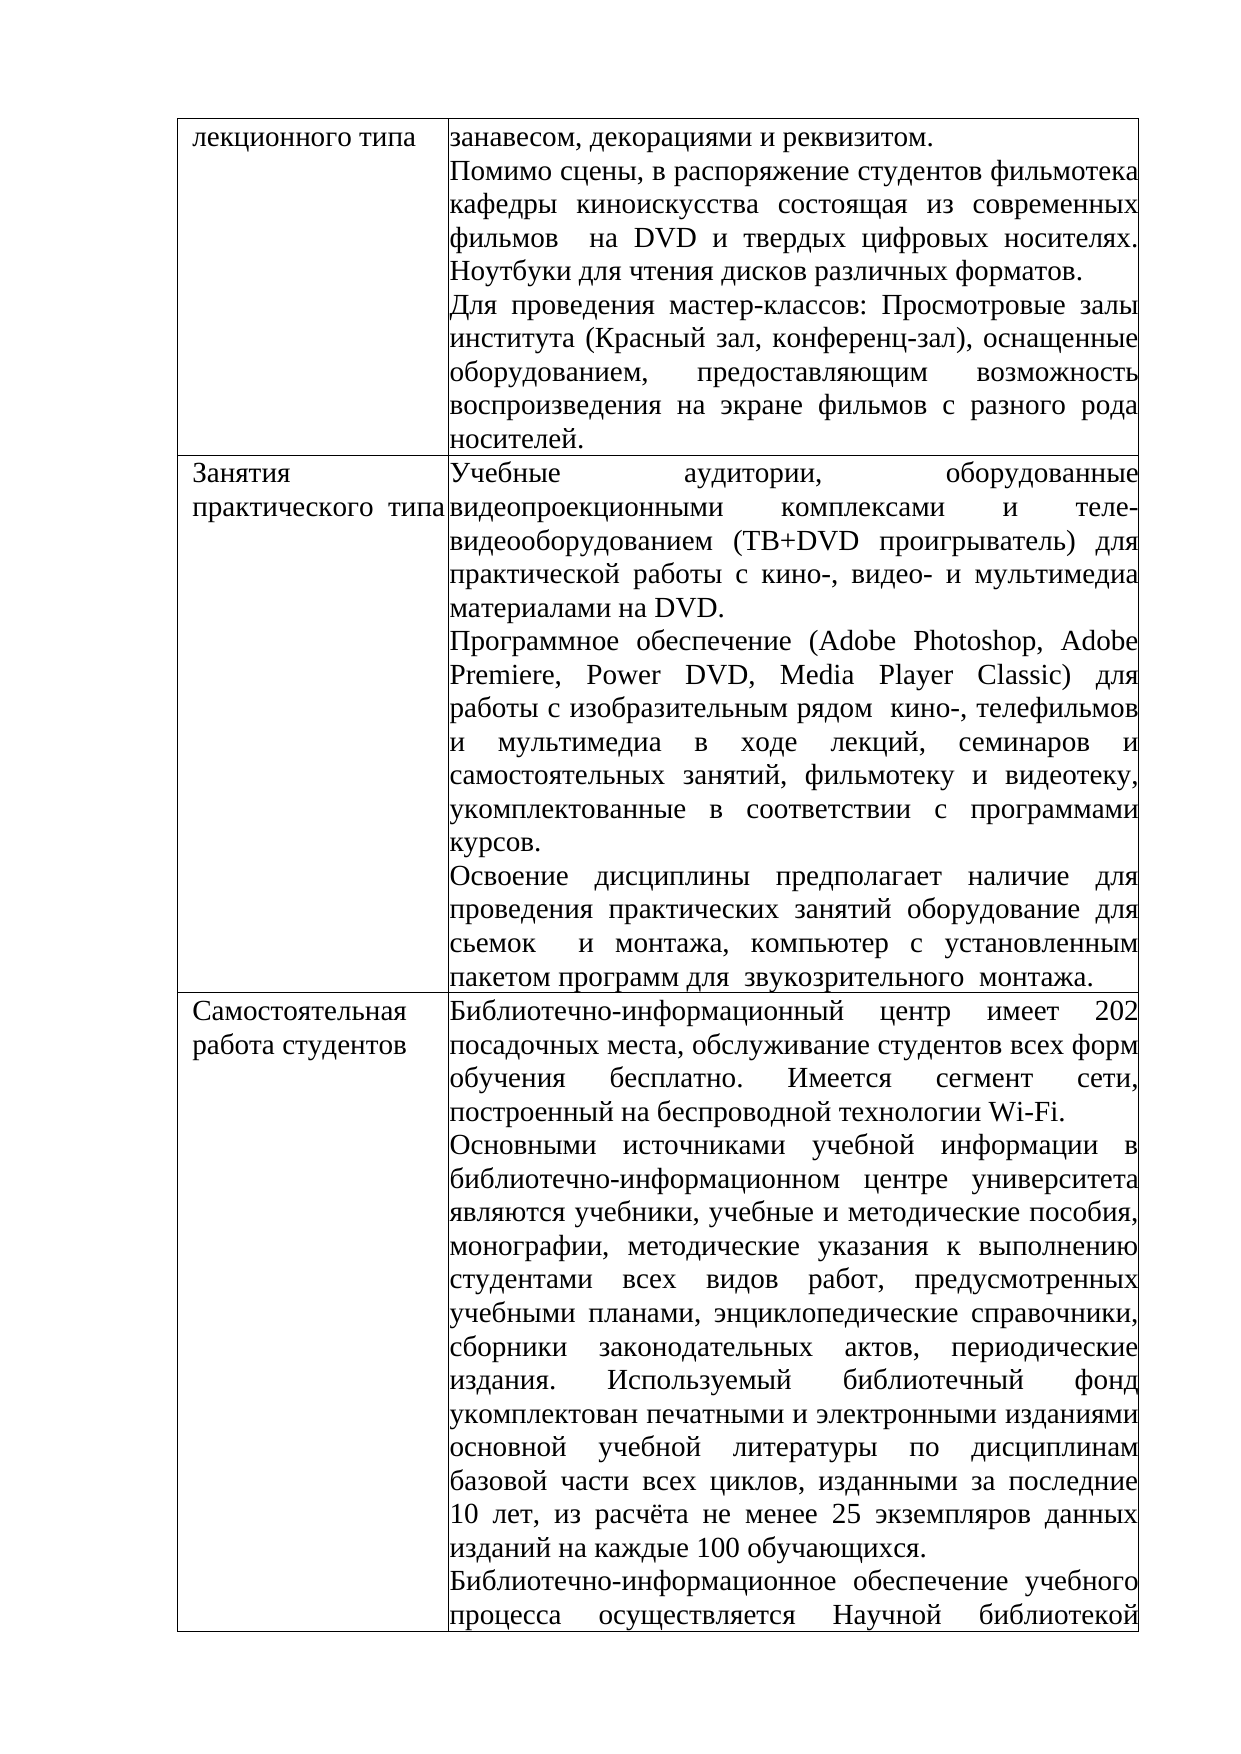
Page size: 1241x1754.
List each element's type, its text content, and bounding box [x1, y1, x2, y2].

table_cell Занятия практического типа [178, 456, 448, 992]
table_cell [178, 993, 448, 1631]
table_cell Учебные аудитории, оборудованные видеопроекционными комплексами и теле-видеооборудованием (ТВ+DVD проигрыватель) для практической работы с кино-, видео- и мультимедиа материалами на DVD. Программное обеспечение (Adobe Photoshop, Adobe Premiere, Power DVD, Media Player Classic) для работы с изобразительным рядом кино-, телефильмов и мультимедиа в ходе лекций, семинаров и самостоятельных занятий, фильмотеку и видеотеку, укомплектованные в соответствии с программами курсов. Освоение дисциплины предполагает наличие для проведения практических занятий оборудование для сьемок и монтажа, компьютер с установленным пакетом программ для звукозрительного монтажа. [449, 456, 1138, 992]
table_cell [449, 119, 1138, 454]
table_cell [178, 119, 448, 454]
